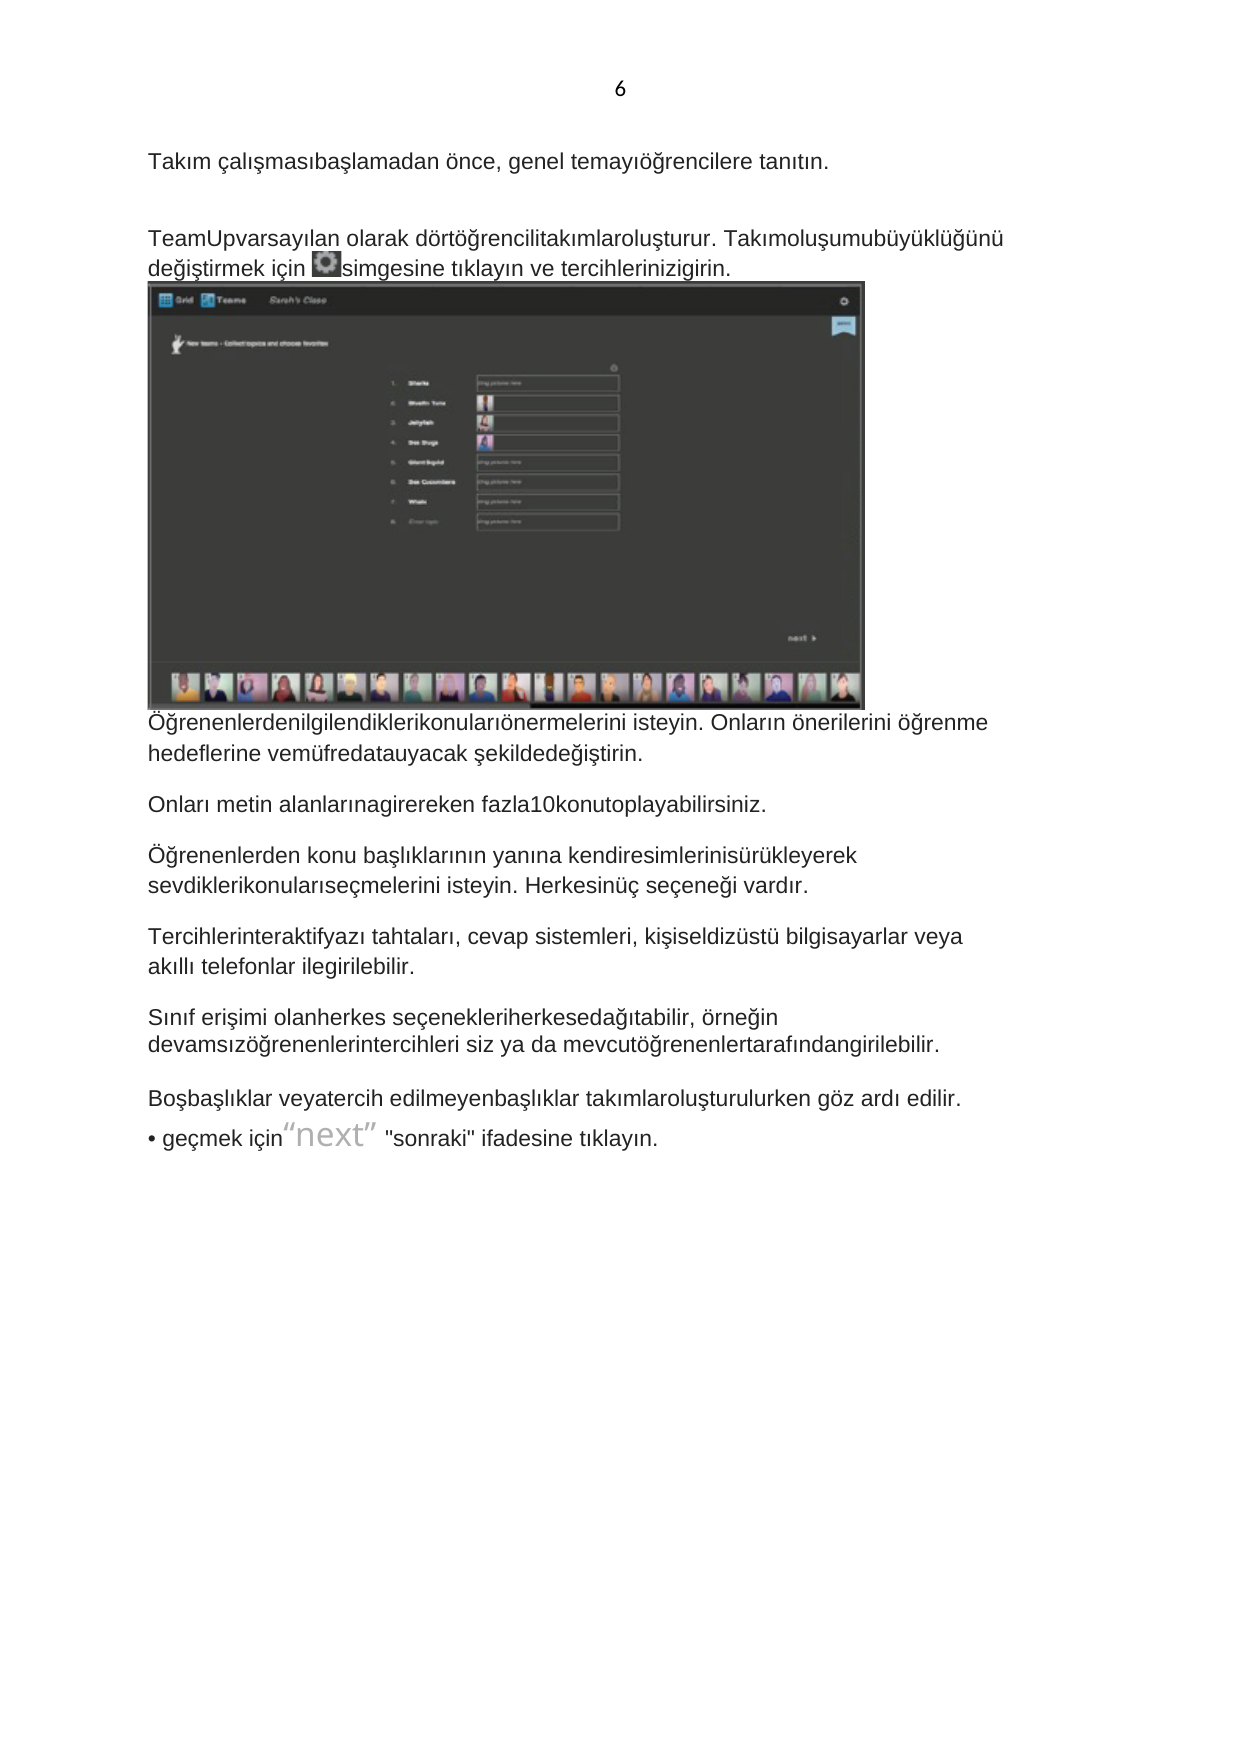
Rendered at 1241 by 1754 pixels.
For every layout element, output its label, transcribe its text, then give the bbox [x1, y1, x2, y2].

text Takım çalışmasıbaşlamadan önce, genel temayıöğrencilere tanıtın. [148, 148, 1093, 174]
picture [147, 281, 865, 710]
text Tercihlerinteraktifyazı tahtaları, cevap sistemleri, kişiseldizüstü bilgisayarlar veya akıllı telefonlar ilegirilebilir. [148, 923, 1093, 979]
picture [311, 251, 342, 277]
text Onları metin alanlarınagirereken fazla10konutoplayabilirsiniz. [148, 791, 1093, 817]
text Boşbaşlıklar veyatercih edilmeyenbaşlıklar takımlaroluşturulurken göz ardı edilir. [148, 1085, 1093, 1111]
text Öğrenenlerdenilgilendiklerikonularıönermelerini isteyin. Onların önerilerini öğrenme hedeflerine vemüfredatauyacak şekildedeğiştirin. [148, 709, 1093, 766]
text Sınıf erişimi olanherkes seçenekleriherkesedağıtabilir, örneğin devamsızöğrenenlerintercihleri siz ya da mevcutöğrenenlertarafındangirilebilir. [148, 1004, 1093, 1085]
text • geçmek için“next” "sonraki" ifadesine tıklayın. [148, 1111, 1093, 1157]
text Öğrenenlerden konu başlıklarının yanına kendiresimlerinisürükleyerek sevdiklerikonularıseçmelerini isteyin. Herkesinüç seçeneği vardır. [148, 842, 1093, 898]
